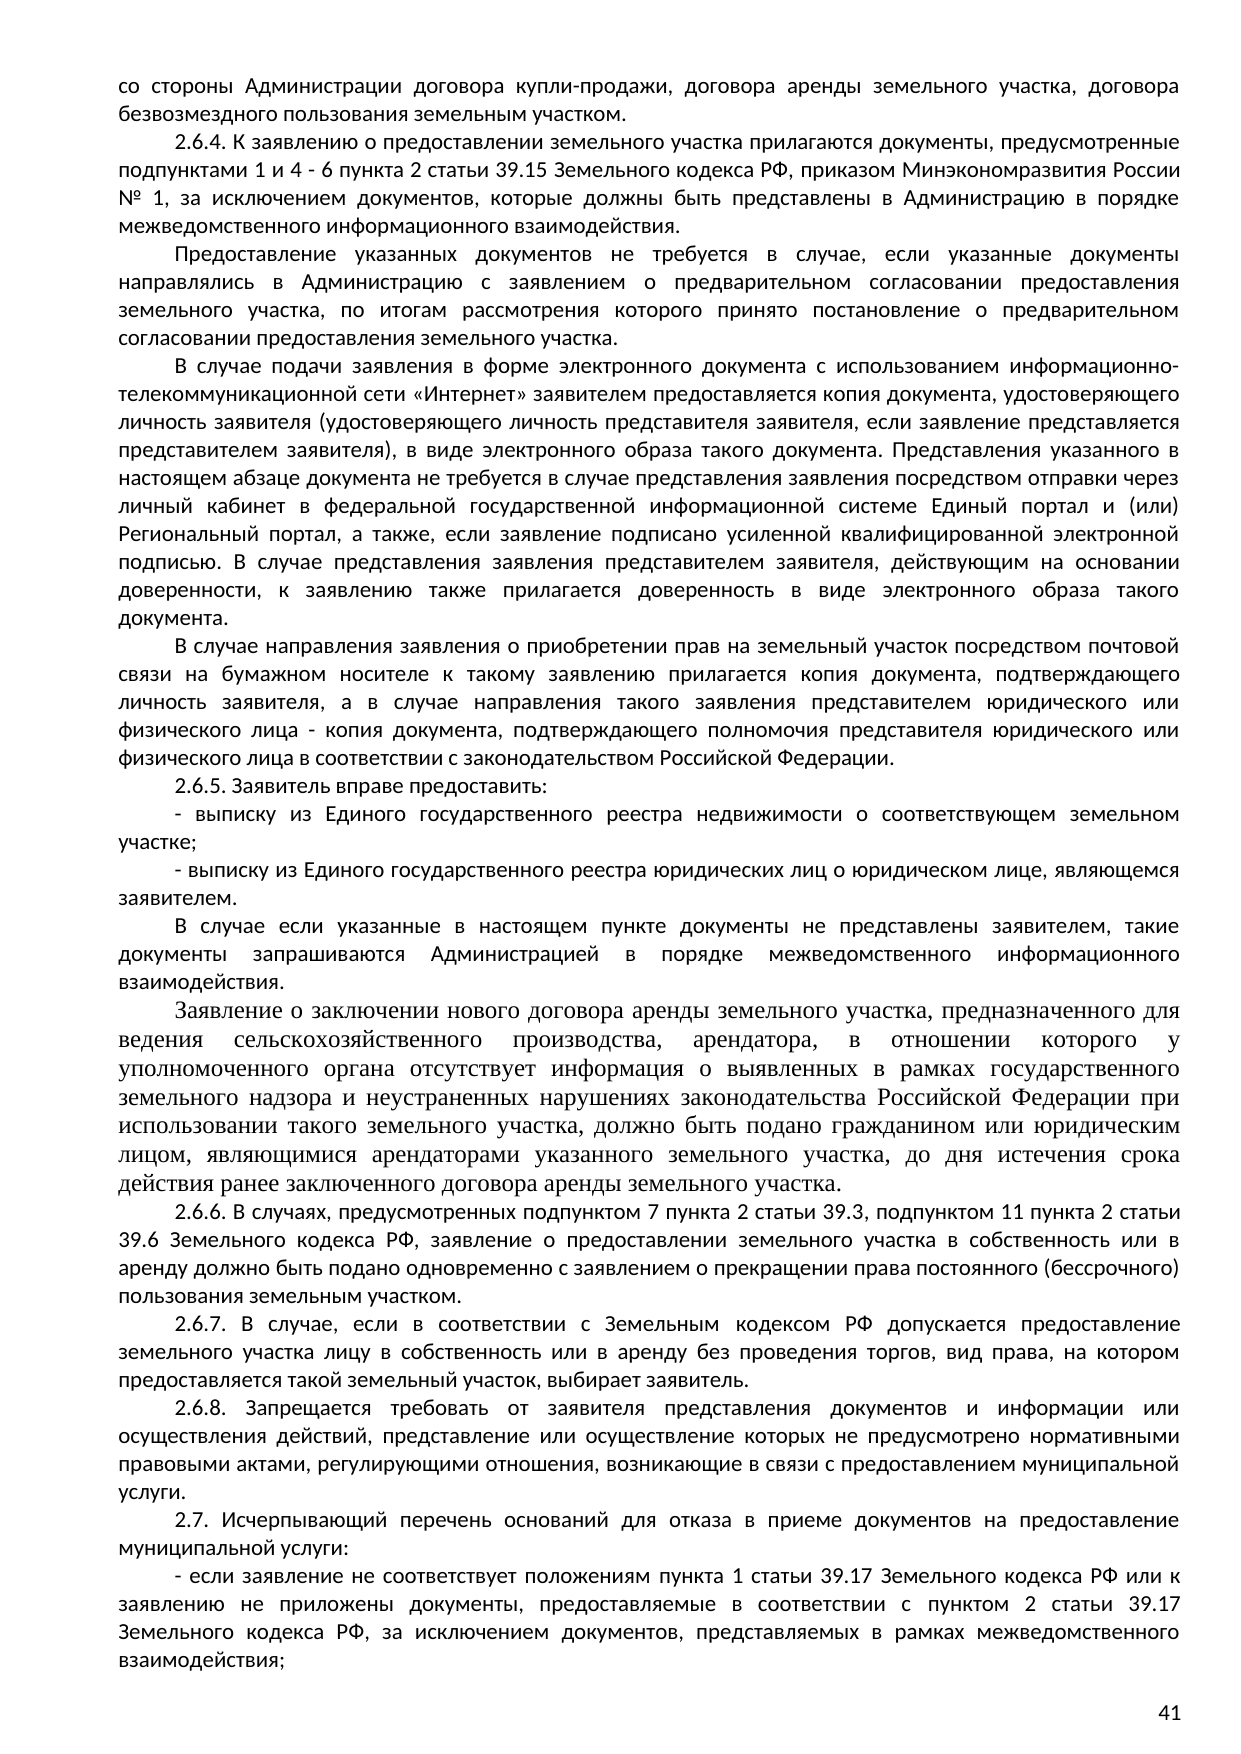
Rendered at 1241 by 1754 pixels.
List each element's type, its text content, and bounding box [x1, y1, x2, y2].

text В случае подачи заявления в форме электронного документа с использованием информационно-телекоммуникационной сети «Интернет» заявителем предоставляется копия документа, удостоверяющего личность заявителя (удостоверяющего личность представителя заявителя, если заявление представляется представителем заявителя), в виде электронного образа такого документа. Представления указанного в настоящем абзаце документа не требуется в случае представления заявления посредством отправки через личный кабинет в федеральной государственной информационной системе Единый портал и (или) Региональный портал, а также, если заявление подписано усиленной квалифицированной электронной подписью. В случае представления заявления представителем заявителя, действующим на основании доверенности, к заявлению также прилагается доверенность в виде электронного образа такого документа. [118, 351, 1181, 631]
text - выписку из Единого государственного реестра юридических лиц о юридическом лице, являющемся заявителем. [118, 855, 1181, 911]
text 2.6.6. В случаях, предусмотренных подпунктом 7 пункта 2 статьи 39.3, подпунктом 11 пункта 2 статьи 39.6 Земельного кодекса РФ, заявление о предоставлении земельного участка в собственность или в аренду должно быть подано одновременно с заявлением о прекращении права постоянного (бессрочного) пользования земельным участком. [118, 1197, 1181, 1309]
text В случае если указанные в настоящем пункте документы не представлены заявителем, такие документы запрашиваются Администрацией в порядке межведомственного информационного взаимодействия. [118, 911, 1181, 996]
text - если заявление не соответствует положениям пункта 1 статьи 39.17 Земельного кодекса РФ или к заявлению не приложены документы, предоставляемые в соответствии с пунктом 2 статьи 39.17 Земельного кодекса РФ, за исключением документов, представляемых в рамках межведомственного взаимодействия; [118, 1561, 1181, 1673]
text 2.6.4. К заявлению о предоставлении земельного участка прилагаются документы, предусмотренные подпунктами 1 и 4 - 6 пункта 2 статьи 39.15 Земельного кодекса РФ, приказом Минэкономразвития России № 1, за исключением документов, которые должны быть представлены в Администрацию в порядке межведомственного информационного взаимодействия. [118, 127, 1181, 239]
text Заявление о заключении нового договора аренды земельного участка, предназначенного для ведения сельскохозяйственного производства, арендатора, в отношении которого у уполномоченного органа отсутствует информация о выявленных в рамках государственного земельного надзора и неустраненных нарушениях законодательства Российской Федерации при использовании такого земельного участка, должно быть подано гражданином или юридическим лицом, являющимися арендаторами указанного земельного участка, до дня истечения срока действия ранее заключенного договора аренды земельного участка. [118, 996, 1181, 1197]
text Предоставление указанных документов не требуется в случае, если указанные документы направлялись в Администрацию с заявлением о предварительном согласовании предоставления земельного участка, по итогам рассмотрения которого принято постановление о предварительном согласовании предоставления земельного участка. [118, 239, 1181, 351]
text 2.6.8. Запрещается требовать от заявителя представления документов и информации или осуществления действий, представление или осуществление которых не предусмотрено нормативными правовыми актами, регулирующими отношения, возникающие в связи с предоставлением муниципальной услуги. [118, 1393, 1181, 1505]
text В случае направления заявления о приобретении прав на земельный участок посредством почтовой связи на бумажном носителе к такому заявлению прилагается копия документа, подтверждающего личность заявителя, а в случае направления такого заявления представителем юридического или физического лица - копия документа, подтверждающего полномочия представителя юридического или физического лица в соответствии с законодательством Российской Федерации. [118, 631, 1181, 771]
text 2.7. Исчерпывающий перечень оснований для отказа в приеме документов на предоставление муниципальной услуги: [118, 1505, 1181, 1561]
text - выписку из Единого государственного реестра недвижимости о соответствующем земельном участке; [118, 799, 1181, 855]
text 2.6.5. Заявитель вправе предоставить: [118, 771, 1181, 799]
text 2.6.7. В случае, если в соответствии с Земельным кодексом РФ допускается предоставление земельного участка лицу в собственность или в аренду без проведения торгов, вид права, на котором предоставляется такой земельный участок, выбирает заявитель. [118, 1309, 1181, 1393]
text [118, 71, 1181, 127]
